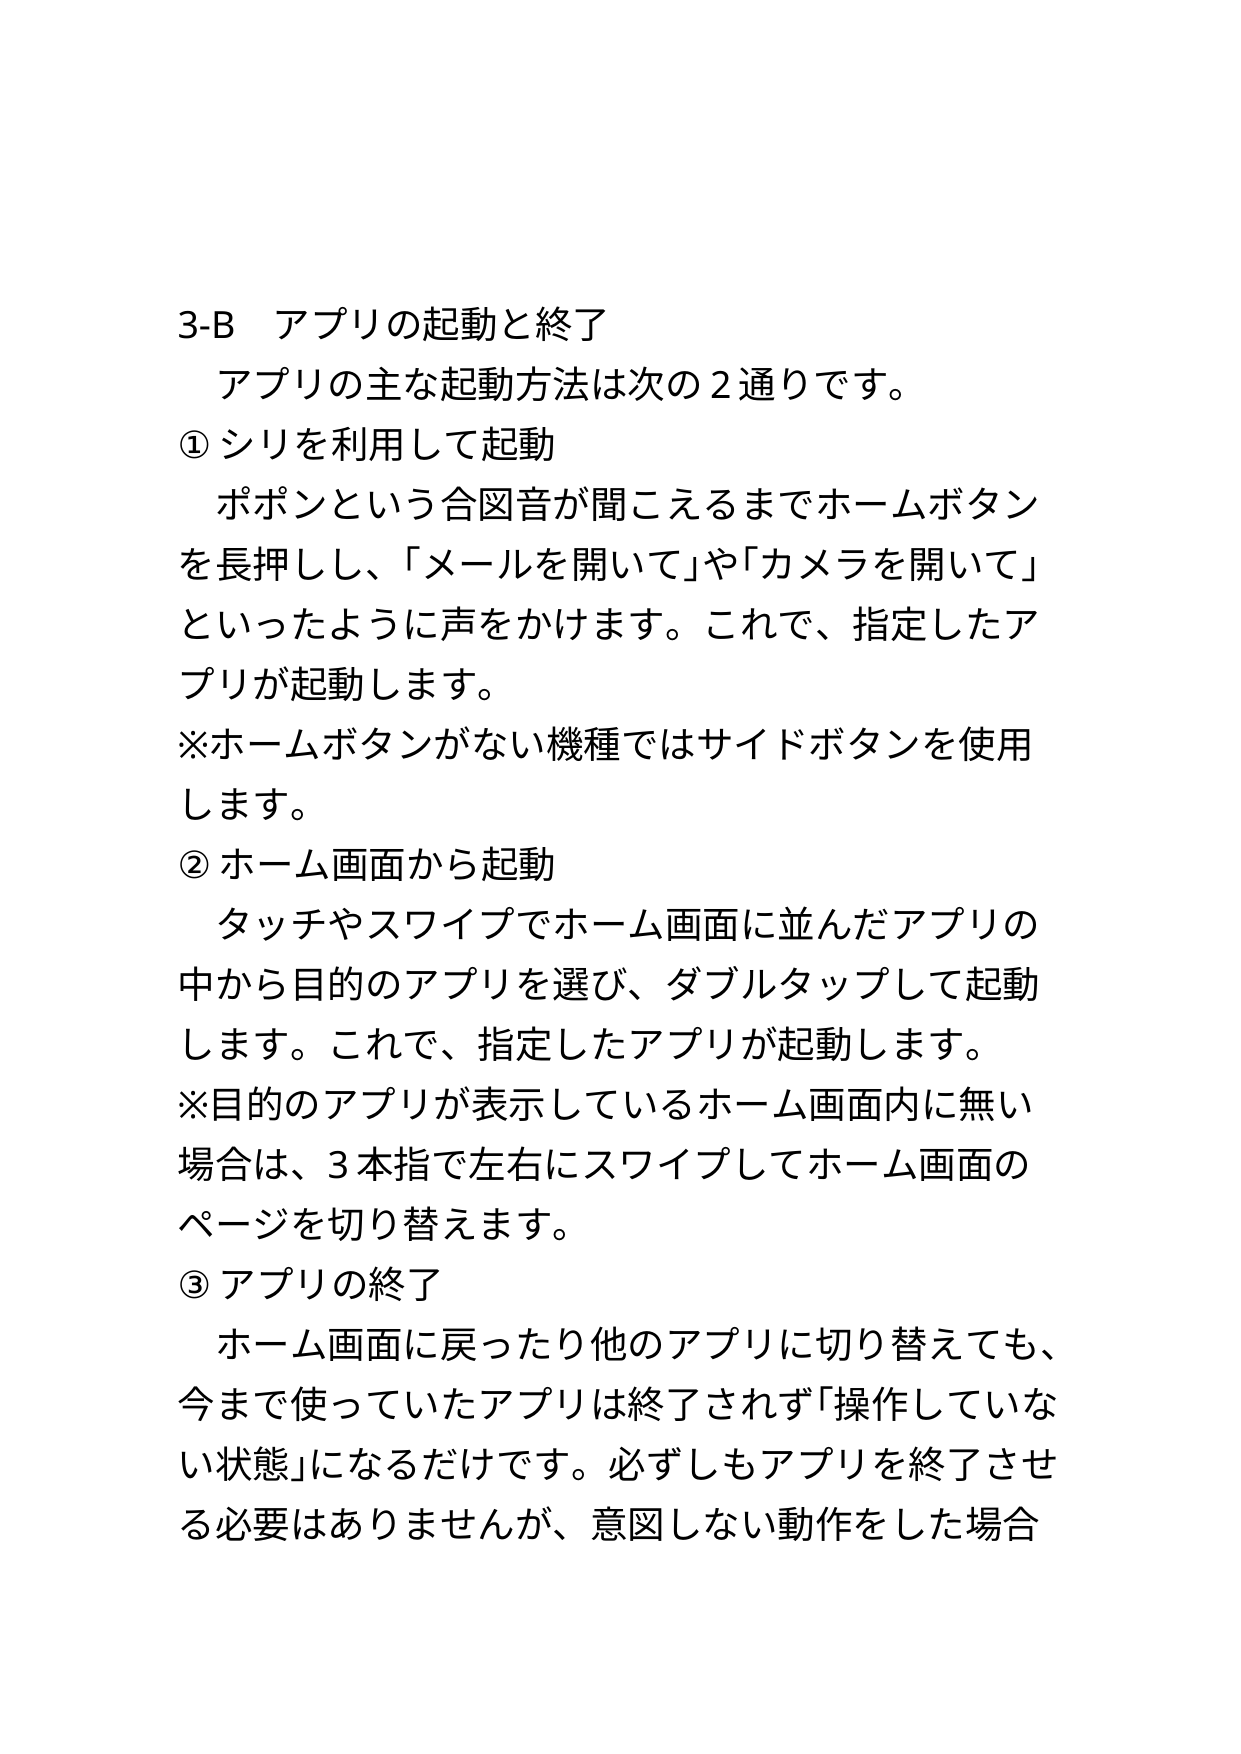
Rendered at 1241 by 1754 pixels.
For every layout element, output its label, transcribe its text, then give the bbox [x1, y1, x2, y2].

text タッチやスワイプでホーム画面に並んだアプリの中から目的のアプリを選び、ダブルタップして起動します。これで、指定したアプリが起動します。 [177, 892, 1063, 1072]
text 3-B アプリの起動と終了 [177, 292, 1063, 352]
text ※ホームボタンがない機種ではサイドボタンを使用します​。 [177, 712, 1063, 832]
text ※目的のアプリが表示しているホーム画面内に無い場合は、3本指で左右にスワイプしてホーム画面のページを切り替えます。​ [177, 1072, 1063, 1252]
text アプリの主な起動方法は次の2通りです。​ [177, 352, 1063, 412]
text ①シリを利用して起動​ [177, 412, 1063, 472]
text ③アプリの終了 [177, 1252, 1063, 1312]
text ②ホーム画面から起動​ [177, 832, 1063, 892]
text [177, 1312, 1063, 1552]
text ポポンという合図音が聞こえるまでホームボタンを長押しし、｢メールを開いて｣や｢カメラを開いて｣といったように声をかけます。これで、指定したアプリが起動します。 [177, 472, 1063, 712]
